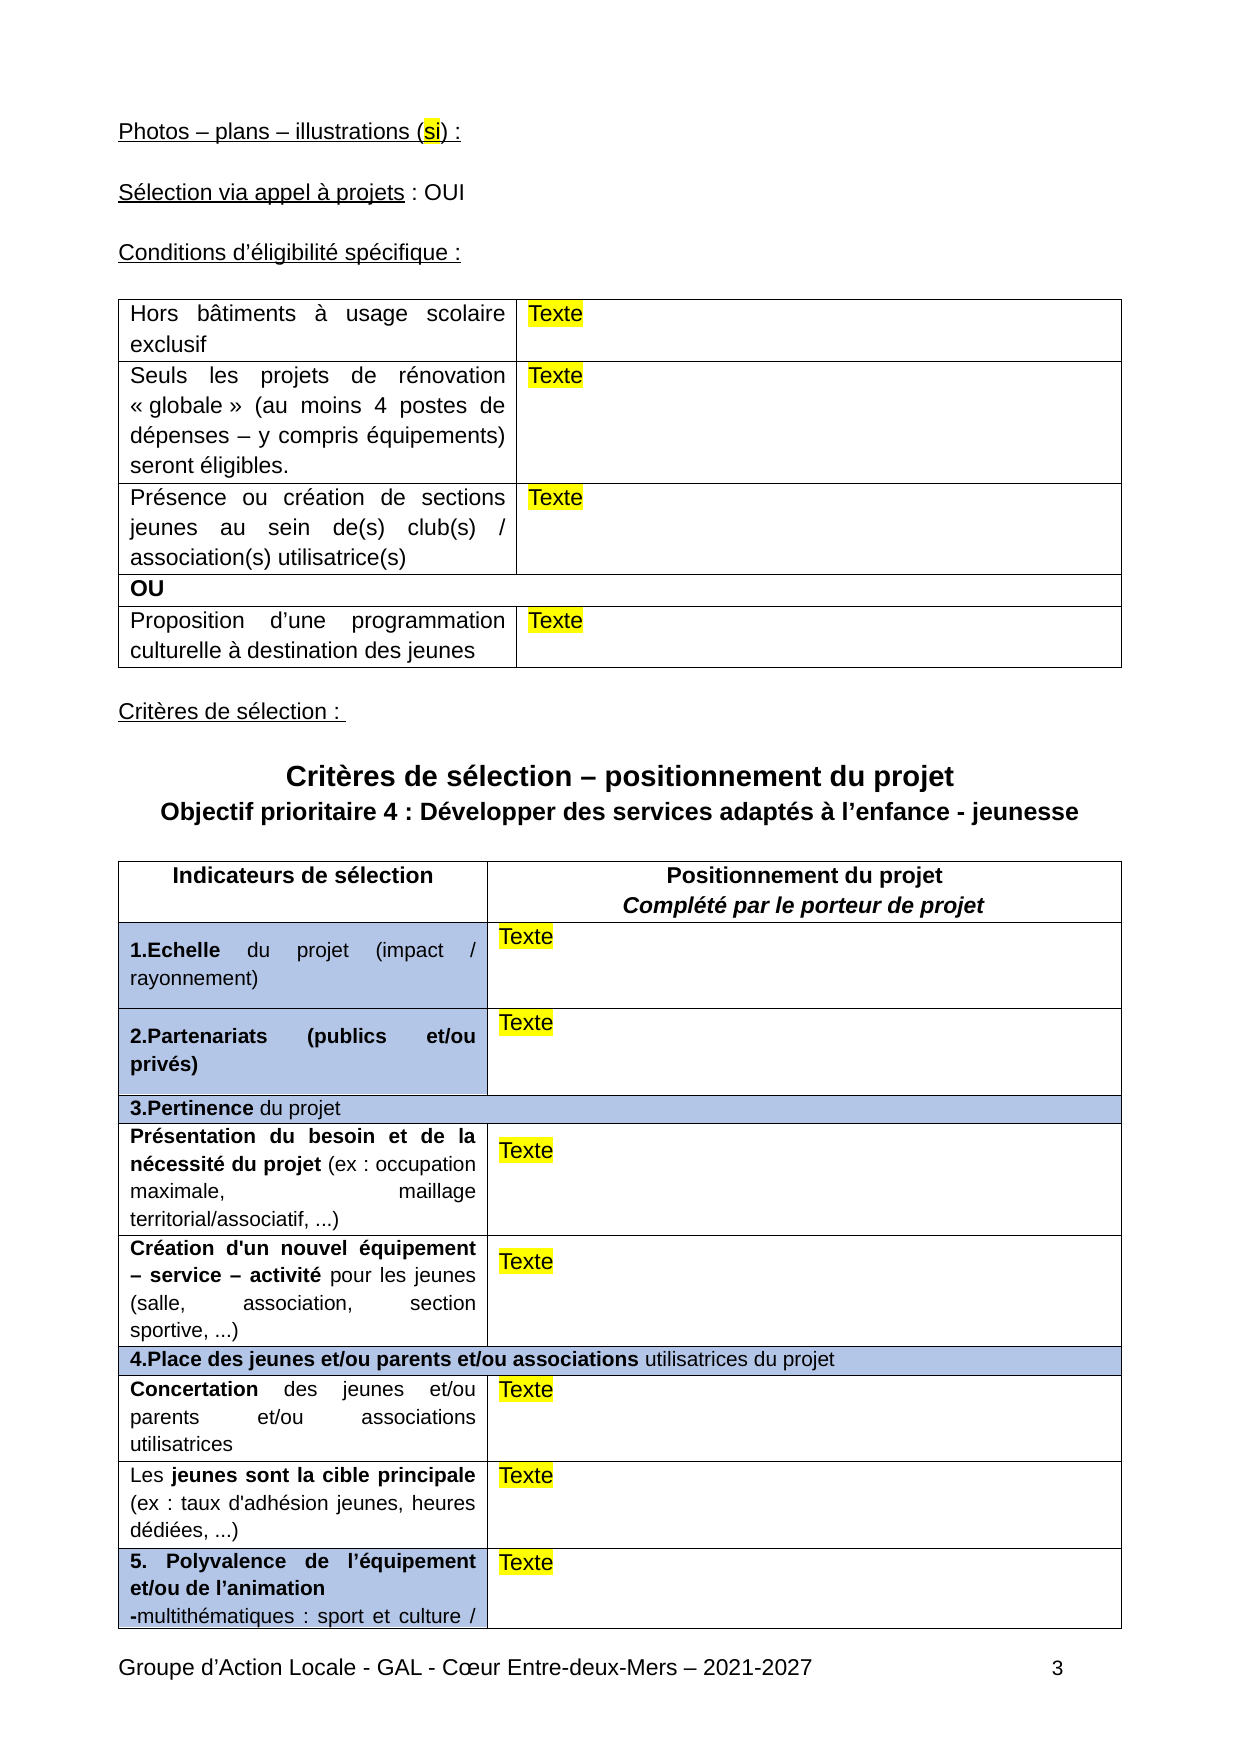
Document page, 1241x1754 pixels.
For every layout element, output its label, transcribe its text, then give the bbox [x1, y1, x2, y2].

text Photos – plans – illustrations (si) : [440, 118, 1122, 144]
table_cell Texte [488, 1124, 1121, 1235]
table_cell Texte [488, 1549, 1121, 1627]
table_cell Texte [488, 923, 1121, 1008]
text Sélection via appel à projets : OUI [118, 178, 1122, 205]
table_cell Texte [517, 484, 1121, 574]
table_header Indicateurs de sélection [119, 862, 487, 922]
table_cell Seuls les projets de rénovation « globale » (au moins 4 postes de dépenses – y compris équipements) seront éligibles. [119, 362, 516, 483]
table_cell 2.Partenariats (publics et/ou privés) [119, 1009, 487, 1094]
table_cell Texte [488, 1376, 1121, 1461]
table_header Positionnement du projet Complété par le porteur de projet [488, 862, 1121, 922]
table_cell 4.Place des jeunes et/ou parents et/ou associations utilisatrices du projet [119, 1347, 1121, 1375]
table_cell 3.Pertinence du projet [119, 1096, 1121, 1123]
table_header Hors bâtiments à usage scolaire exclusif [119, 300, 516, 361]
table_cell Texte [488, 1462, 1121, 1547]
text Conditions d’éligibilité spécifique : [118, 239, 1122, 265]
text Critères de sélection – positionnement du projet [118, 759, 1122, 792]
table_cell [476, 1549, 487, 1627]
table_cell OU [119, 575, 1121, 606]
table_cell Texte [517, 607, 1121, 667]
text Objectif prioritaire 4 : Développer des services adaptés à l’enfance - jeunesse [118, 797, 1122, 826]
table_cell Création d'un nouvel équipement – service – activité pour les jeunes (salle, association, section sportive, ...) [119, 1236, 487, 1346]
table_cell Les jeunes sont la cible principale (ex : taux d'adhésion jeunes, heures dédiées, ...) [119, 1462, 487, 1547]
text Critères de sélection : [118, 698, 1122, 725]
table_cell Proposition d’une programmation culturelle à destination des jeunes [119, 607, 516, 667]
table_cell 1.Echelle du projet (impact / rayonnement) [119, 923, 487, 1008]
table_cell Texte [517, 362, 1121, 483]
table_cell Présentation du besoin et de la nécessité du projet (ex : occupation maximale, maillage territorial/associatif, ...) [119, 1124, 487, 1235]
table_cell Présence ou création de sections jeunes au sein de(s) club(s) / association(s) utilisatrice(s) [119, 484, 516, 574]
table_cell Concertation des jeunes et/ou parents et/ou associations utilisatrices [119, 1376, 487, 1461]
table_cell Texte [488, 1009, 1121, 1094]
table_cell Texte [488, 1236, 1121, 1346]
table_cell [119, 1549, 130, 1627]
table_header Texte [517, 300, 1121, 361]
text Photos – plans – illustrations (si) : [118, 118, 424, 141]
